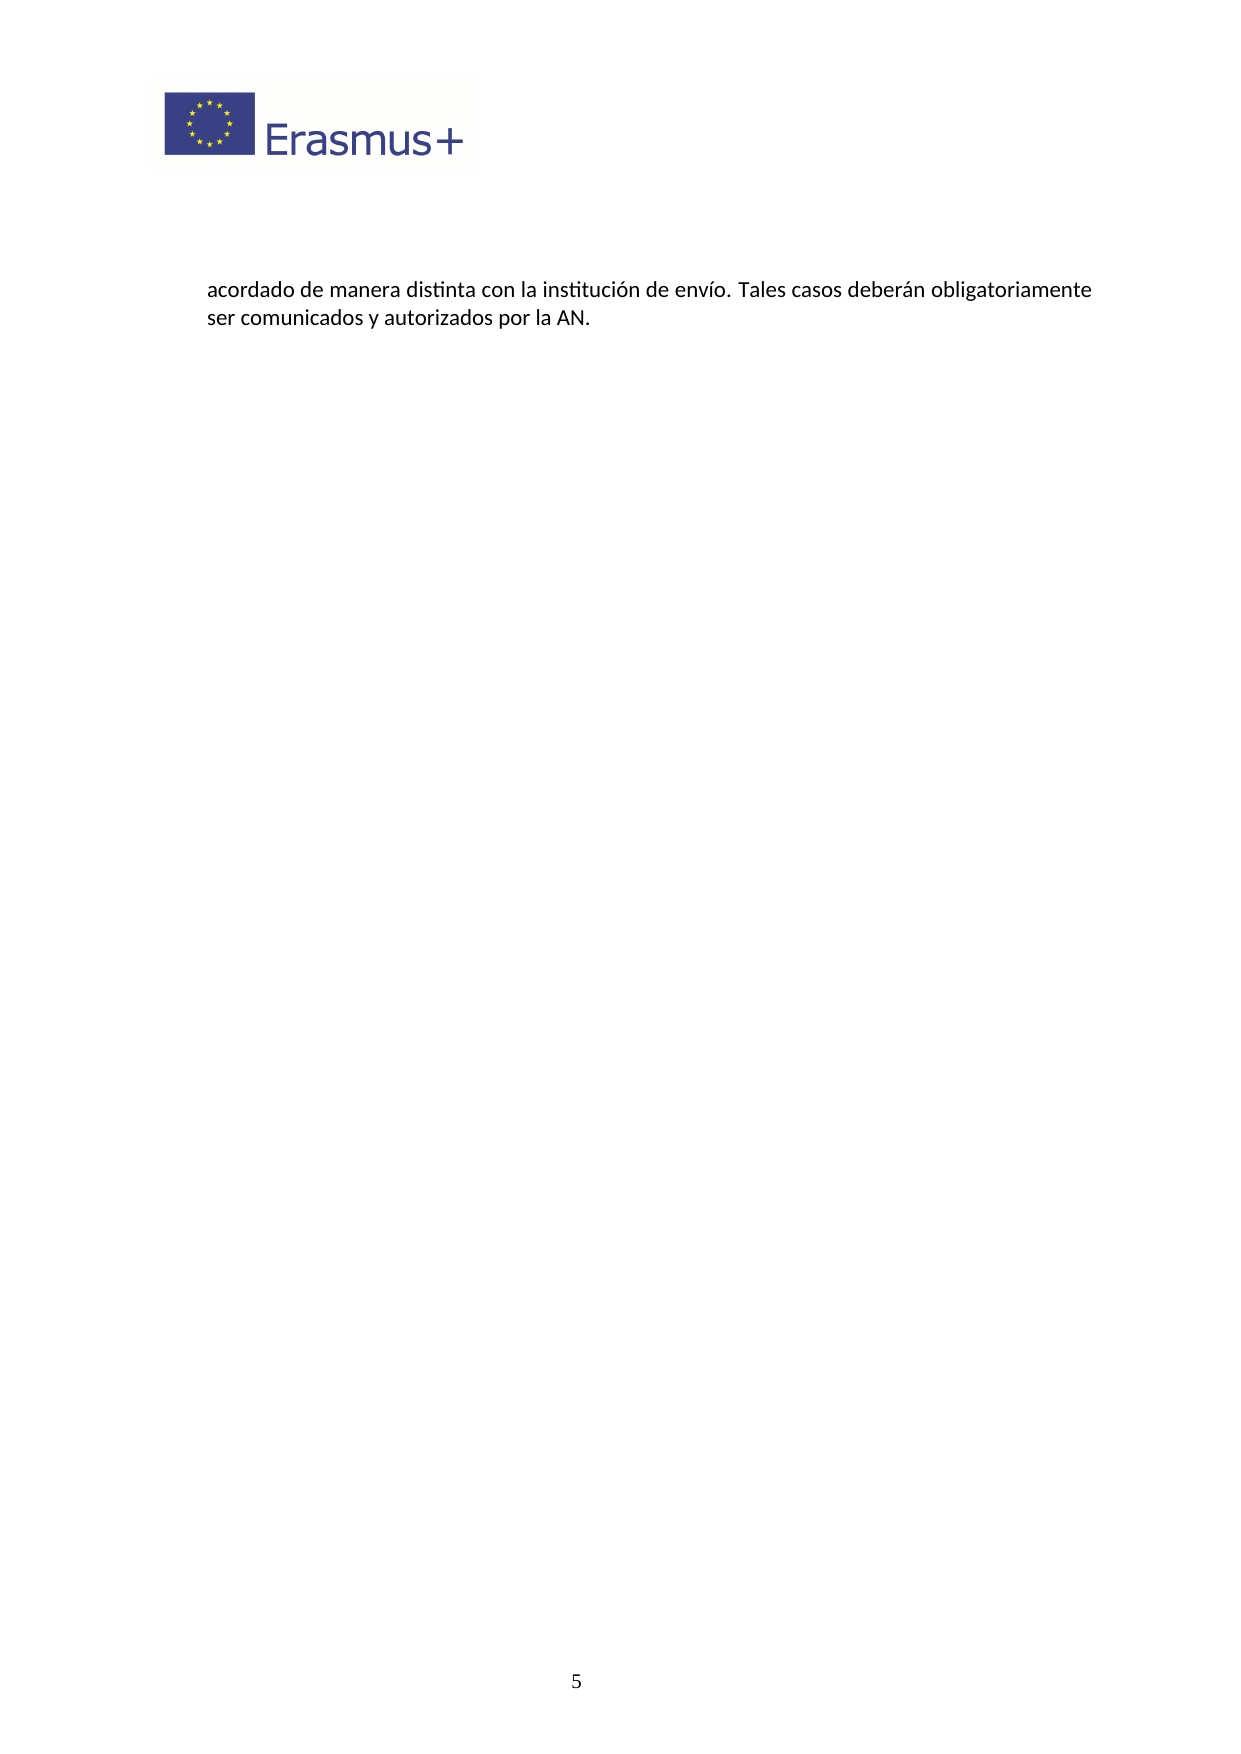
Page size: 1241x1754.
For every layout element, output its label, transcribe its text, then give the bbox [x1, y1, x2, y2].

picture [147, 75, 479, 173]
